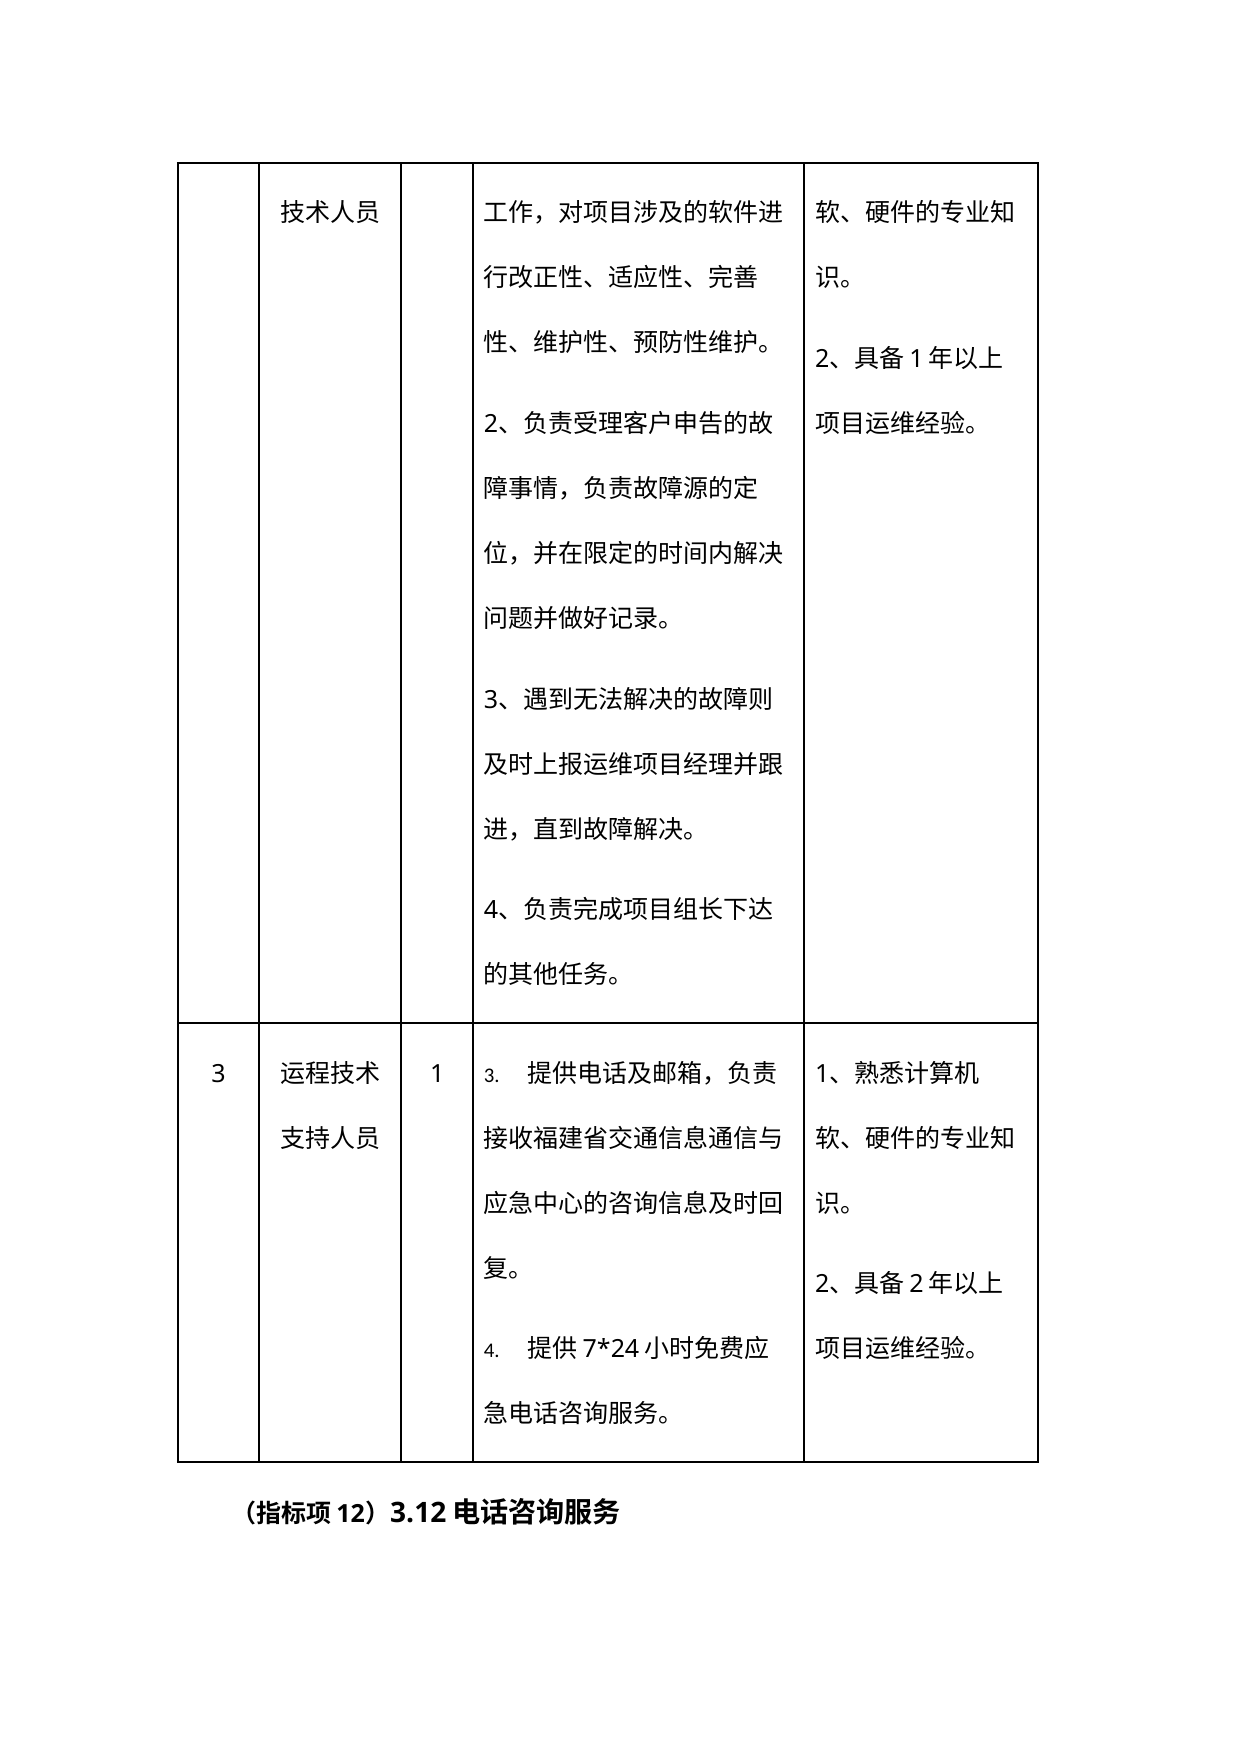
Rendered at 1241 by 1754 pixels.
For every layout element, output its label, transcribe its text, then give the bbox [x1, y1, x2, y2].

table_cell 1、熟悉计算机软、硬件的专业知识。 2、具备2年以上项目运维经验。 [805, 1024, 1037, 1461]
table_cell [474, 164, 803, 1022]
table_cell 驻点运维技术人员 [260, 164, 400, 1022]
table_cell 1 [402, 164, 472, 1022]
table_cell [805, 164, 1037, 1022]
table_cell 2 [179, 164, 258, 1022]
table_cell 运程技术支持人员 [260, 1024, 400, 1461]
table_cell 提供电话及邮箱，负责接收福建省交通信息通信与应急中心的咨询信息及时回复。 提供7*24小时免费应急电话咨询服务。 [474, 1024, 803, 1461]
table_cell 1 [402, 1024, 472, 1461]
table_cell 3 [179, 1024, 258, 1461]
text （指标项12）3.12电话咨询服务 [231, 1479, 1053, 1544]
